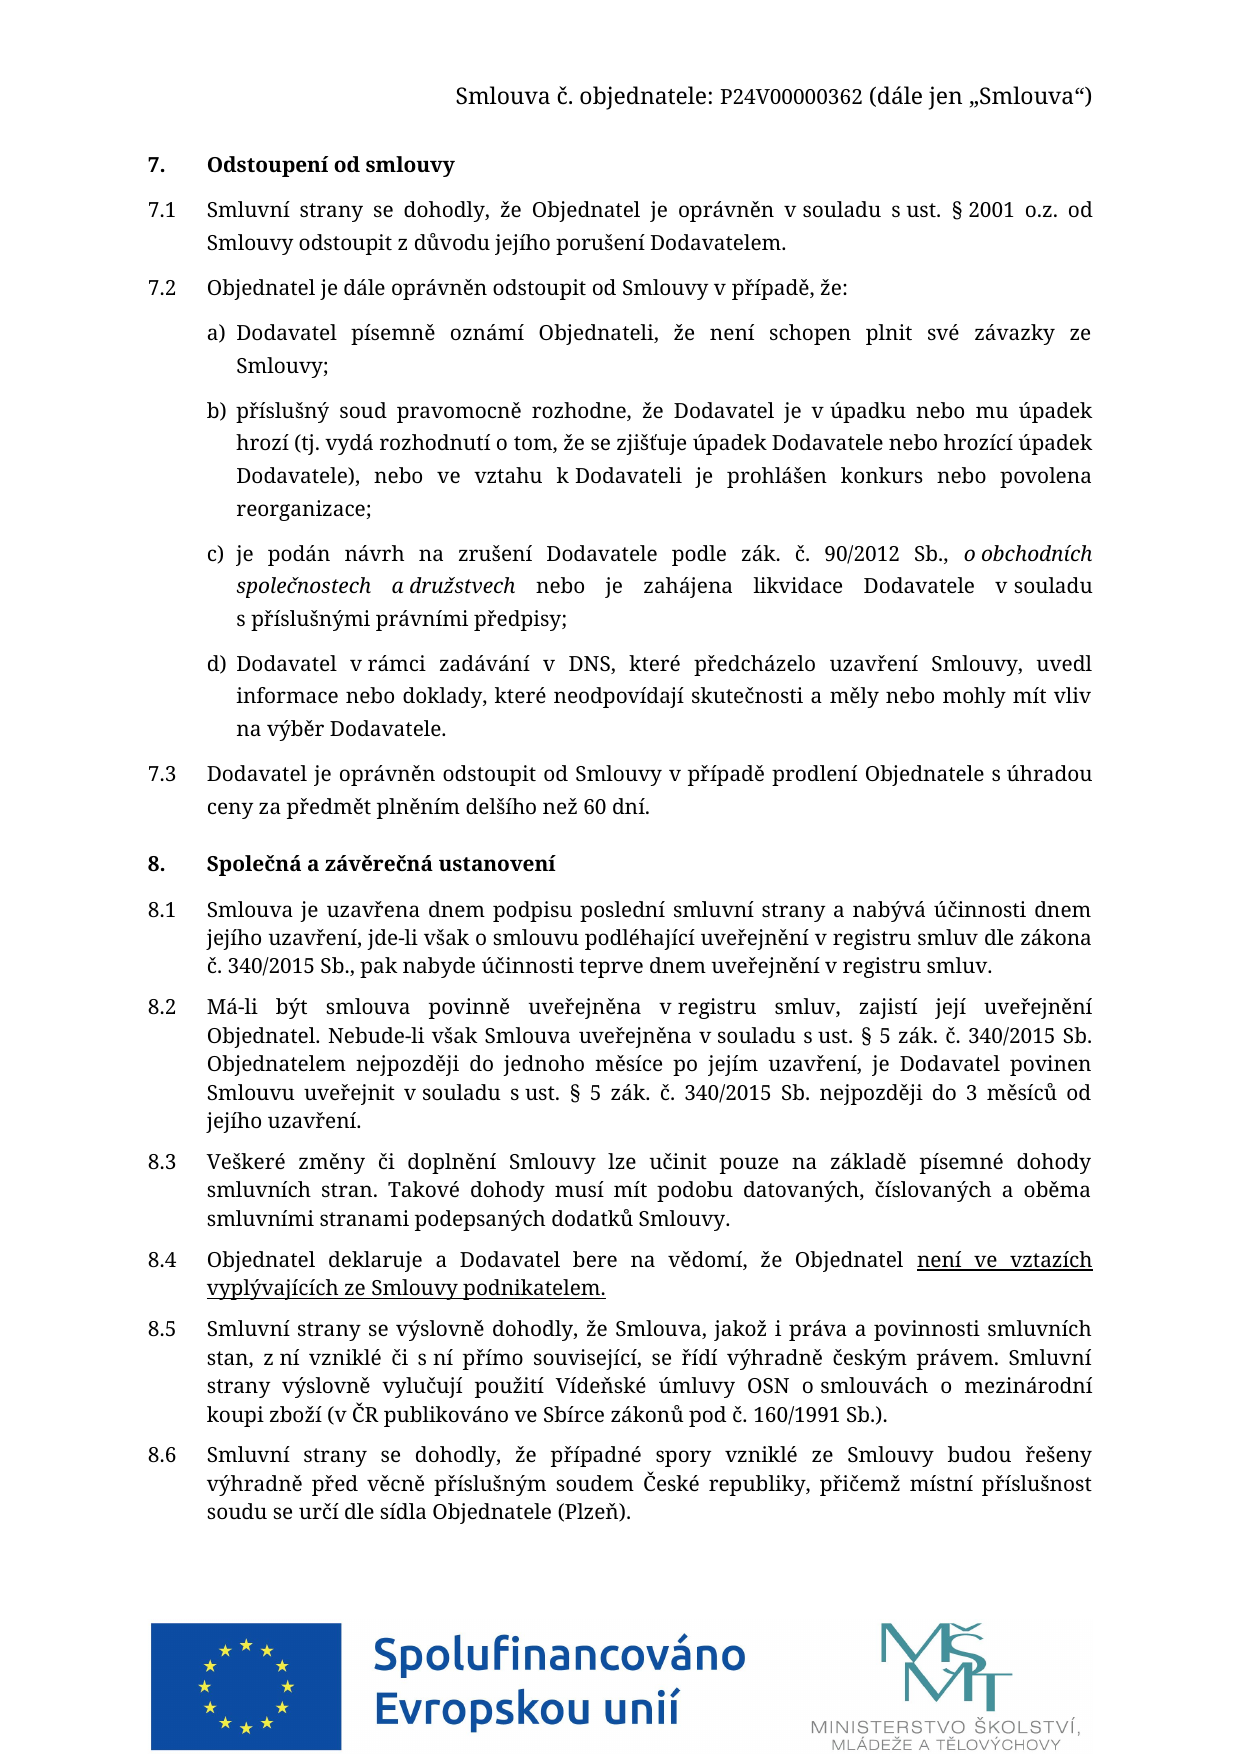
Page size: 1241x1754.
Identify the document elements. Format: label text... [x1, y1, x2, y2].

list Smluvní strany se dohodly, že případné spory vzniklé ze Smlouvy budou řešeny výhradně před věcně příslušným soudem České republiky, přičemž místní příslušnost soudu se určí dle sídla Objednatele (Plzeň). [148, 1441, 1093, 1526]
list Smluvní strany se výslovně dohodly, že Smlouva, jakož i práva a povinnosti smluvních stan, z ní vzniklé či s ní přímo související, se řídí výhradně českým právem. Smluvní strany výslovně vylučují použití Vídeňské úmluvy OSN o smlouvách o mezinárodní koupi zboží (v ČR publikováno ve Sbírce zákonů pod č. 160/1991 Sb.). [148, 1314, 1093, 1428]
list Odstoupení od smlouvy [148, 150, 1093, 179]
list Objednatel je dále oprávněn odstoupit od Smlouvy v případě, že: [148, 273, 1093, 301]
list Veškeré změny či doplnění Smlouvy lze učinit pouze na základě písemné dohody smluvních stran. Takové dohody musí mít podobu datovaných, číslovaných a oběma smluvními stranami podepsaných dodatků Smlouvy. [148, 1147, 1093, 1232]
list je podán návrh na zrušení Dodavatele podle zák. č. 90/2012 Sb., o obchodních společnostech a družstvech nebo je zahájena likvidace Dodavatele v souladu s příslušnými právními předpisy; [207, 539, 1093, 632]
list Dodavatel v rámci zadávání v DNS, které předcházelo uzavření Smlouvy, uvedl informace nebo doklady, které neodpovídají skutečnosti a měly nebo mohly mít vliv na výběr Dodavatele. [207, 649, 1093, 743]
list Objednatel deklaruje a Dodavatel bere na vědomí, že Objednatel není ve vztazích vyplývajících ze Smlouvy podnikatelem. [148, 1245, 1093, 1302]
list Má-li být smlouva povinně uveřejněna v registru smluv, zajistí její uveřejnění Objednatel. Nebude-li však Smlouva uveřejněna v souladu s ust. § 5 zák. č. 340/2015 Sb. Objednatelem nejpozději do jednoho měsíce po jejím uzavření, je Dodavatel povinen Smlouvu uveřejnit v souladu s ust. § 5 zák. č. 340/2015 Sb. nejpozději do 3 měsíců od jejího uzavření. [148, 992, 1093, 1135]
list Smlouva je uzavřena dnem podpisu poslední smluvní strany a nabývá účinnosti dnem jejího uzavření, jde-li však o smlouvu podléhající uveřejnění v registru smluv dle zákona č. 340/2015 Sb., pak nabyde účinnosti teprve dnem uveřejnění v registru smluv. [148, 895, 1093, 980]
list Smluvní strany se dohodly, že Objednatel je oprávněn v souladu s ust. § 2001 o.z. od Smlouvy odstoupit z důvodu jejího porušení Dodavatelem. [148, 195, 1093, 256]
picture [147, 1619, 1093, 1754]
list Společná a závěrečná ustanovení [148, 849, 1093, 878]
list Dodavatel je oprávněn odstoupit od Smlouvy v případě prodlení Objednatele s úhradou ceny za předmět plněním delšího než 60 dní. [148, 759, 1093, 820]
list Dodavatel písemně oznámí Objednateli, že není schopen plnit své závazky ze Smlouvy; [207, 318, 1093, 379]
list příslušný soud pravomocně rozhodne, že Dodavatel je v úpadku nebo mu úpadek hrozí (tj. vydá rozhodnutí o tom, že se zjišťuje úpadek Dodavatele nebo hrozící úpadek Dodavatele), nebo ve vztahu k Dodavateli je prohlášen konkurs nebo povolena reorganizace; [207, 396, 1093, 522]
